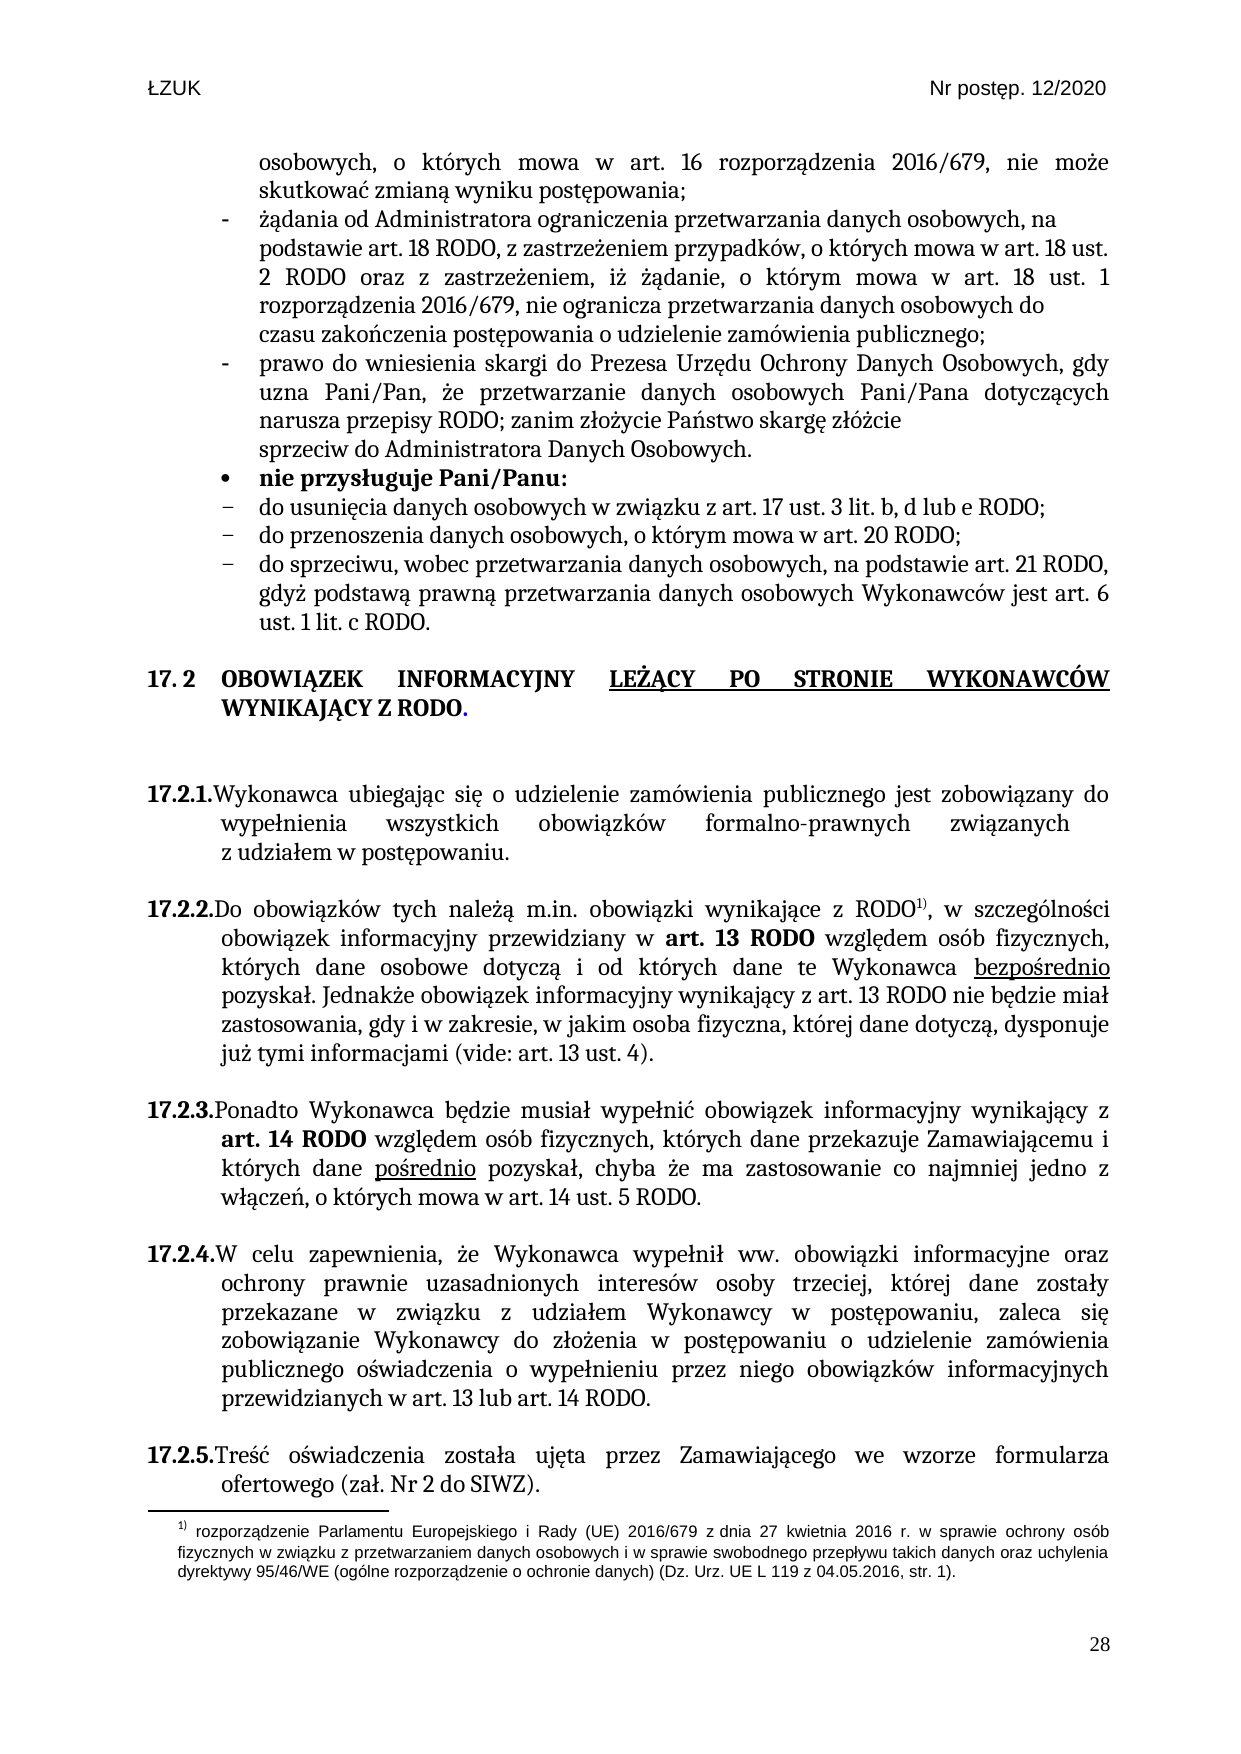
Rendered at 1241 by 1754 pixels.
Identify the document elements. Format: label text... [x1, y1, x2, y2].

list do usunięcia danych osobowych w związku z art. 17 ust. 3 lit. b, d lub e RODO; [221, 493, 1110, 521]
list do sprzeciwu, wobec przetwarzania danych osobowych, na podstawie art. 21 RODO, gdyż podstawą prawną przetwarzania danych osobowych Wykonawców jest art. 6 ust. 1 lit. c RODO. [221, 550, 1110, 636]
list do przenoszenia danych osobowych, o którym mowa w art. 20 RODO; [221, 521, 1110, 550]
text 17.2.2.Do obowiązków tych należą m.in. obowiązki wynikające z RODO), w szczególności obowiązek informacyjny przewidziany w art. 13 RODO względem osób fizycznych, których dane osobowe dotyczą i od których dane te Wykonawca bezpośrednio pozyskał. Jednakże obowiązek informacyjny wynikający z art. 13 RODO nie będzie miał zastosowania, gdy i w zakresie, w jakim osoba fizyczna, której dane dotyczą, dysponuje już tymi informacjami (vide: art. 13 ust. 4). [148, 895, 1110, 1068]
text 17.2.1.Wykonawca ubiegając się o udzielenie zamówienia publicznego jest zobowiązany do wypełnienia wszystkich obowiązków formalno-prawnych związanych z udziałem w postępowaniu. [148, 780, 1110, 866]
text 17.2.5.Treść oświadczenia została ujęta przez Zamawiającego we wzorze formularza ofertowego (zał. Nr 2 do SIWZ). [148, 1441, 1110, 1499]
text sprzeciw do Administratora Danych Osobowych. [259, 435, 1110, 464]
list żądania od Administratora ograniczenia przetwarzania danych osobowych, na [221, 205, 1110, 234]
list nie przysługuje Pani/Panu: [221, 464, 1110, 493]
text 17. 2 OBOWIĄZEK INFORMACYJNY LEŻĄCY PO STRONIE WYKONAWCÓW WYNIKAJĄCY Z RODO. [148, 665, 1110, 723]
text podstawie art. 18 RODO, z zastrzeżeniem przypadków, o których mowa w art. 18 ust. 2 RODO oraz z zastrzeżeniem, iż żądanie, o którym mowa w art. 18 ust. 1 rozporządzenia 2016/679, nie ogranicza przetwarzania danych osobowych do [259, 234, 1110, 320]
text 17.2.3.Ponadto Wykonawca będzie musiał wypełnić obowiązek informacyjny wynikający z art. 14 RODO względem osób fizycznych, których dane przekazuje Zamawiającemu i których dane pośrednio pozyskał, chyba że ma zastosowanie co najmniej jedno z włączeń, o których mowa w art. 14 ust. 5 RODO. [148, 1096, 1110, 1211]
list prawo do wniesienia skargi do Prezesa Urzędu Ochrony Danych Osobowych, gdy uzna Pani/Pan, że przetwarzanie danych osobowych Pani/Pana dotyczących narusza przepisy RODO; zanim złożycie Państwo skargę złóżcie [221, 349, 1110, 435]
text czasu zakończenia postępowania o udzielenie zamówienia publicznego; [259, 320, 1110, 349]
text 17.2.4.W celu zapewnienia, że Wykonawca wypełnił ww. obowiązki informacyjne oraz ochrony prawnie uzasadnionych interesów osoby trzeciej, której dane zostały przekazane w związku z udziałem Wykonawcy w postępowaniu, zaleca się zobowiązanie Wykonawcy do złożenia w postępowaniu o udzielenie zamówienia publicznego oświadczenia o wypełnieniu przez niego obowiązków informacyjnych przewidzianych w art. 13 lub art. 14 RODO. [148, 1240, 1110, 1413]
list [221, 148, 1110, 205]
